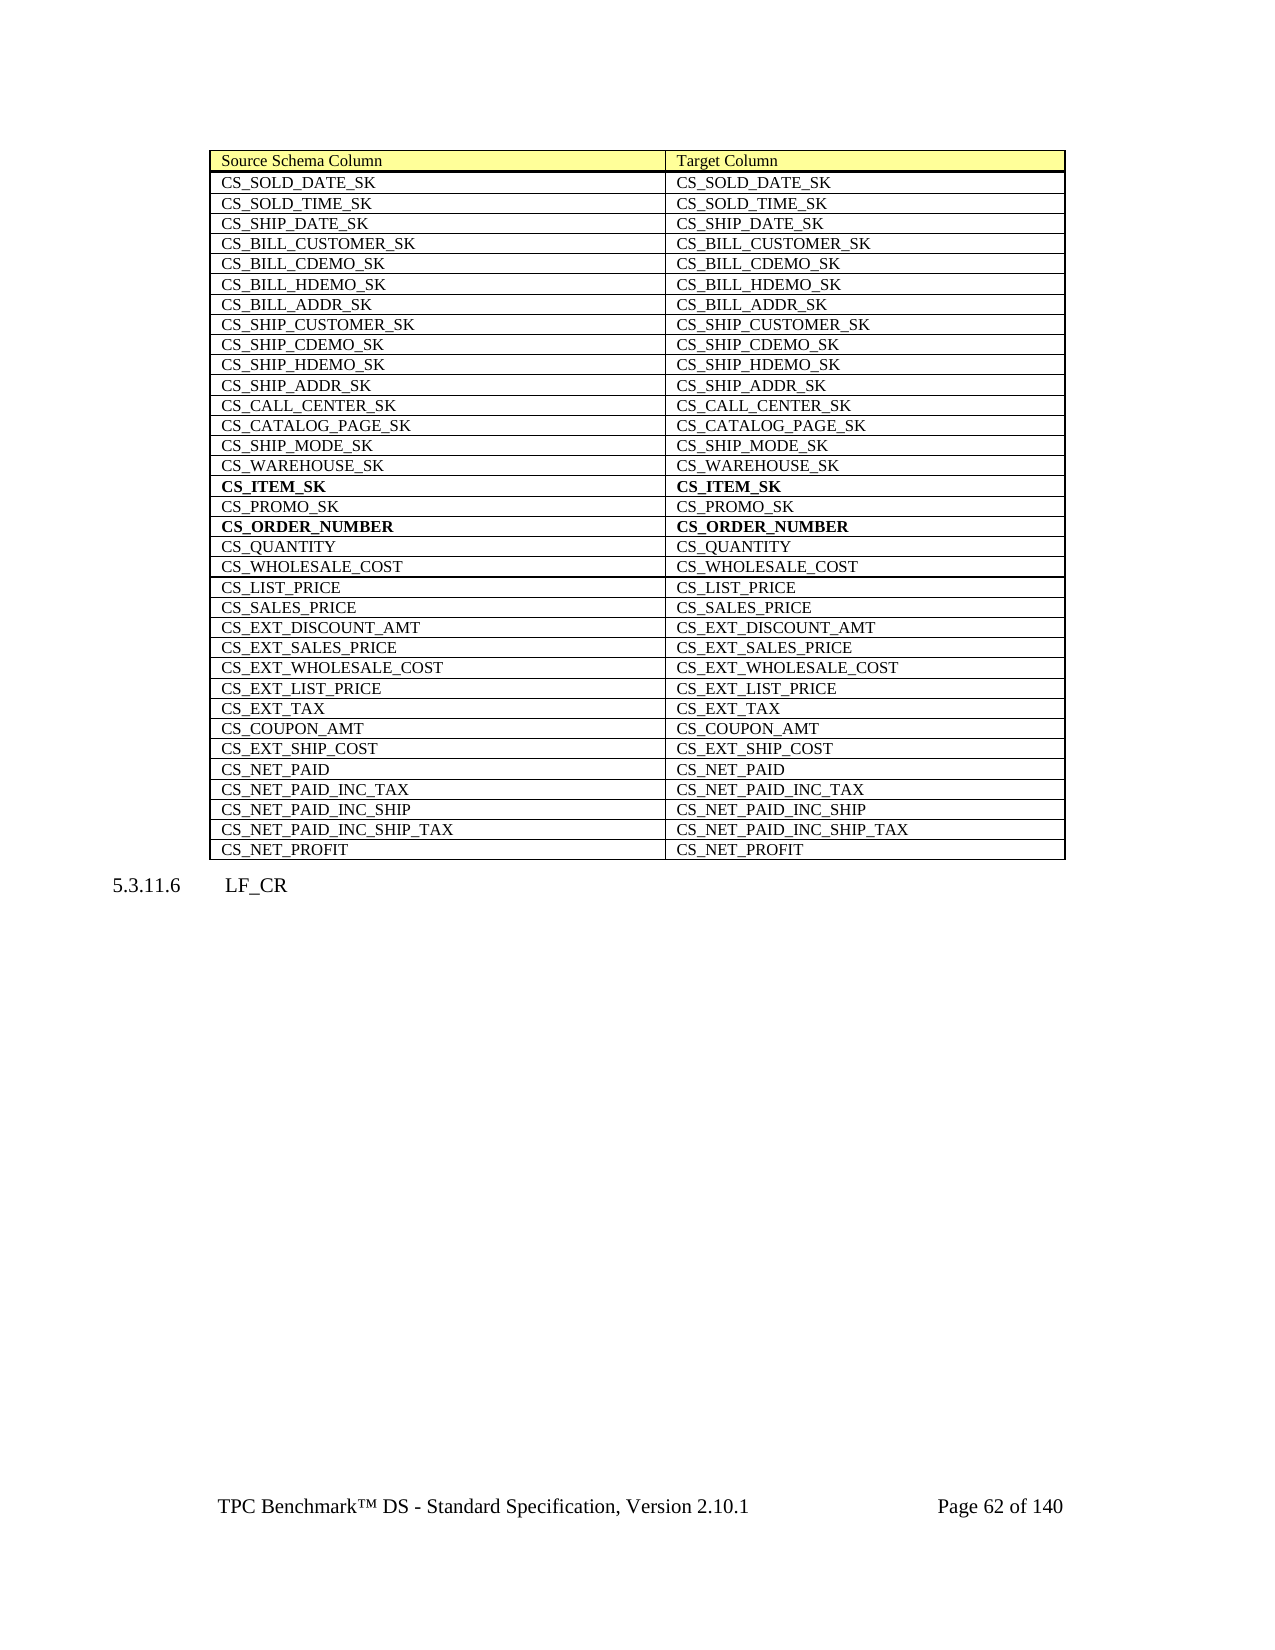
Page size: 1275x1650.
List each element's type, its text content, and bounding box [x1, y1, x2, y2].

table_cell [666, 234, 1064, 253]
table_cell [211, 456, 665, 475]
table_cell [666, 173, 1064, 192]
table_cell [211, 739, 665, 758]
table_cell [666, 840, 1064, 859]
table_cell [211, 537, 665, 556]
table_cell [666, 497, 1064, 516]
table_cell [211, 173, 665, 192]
text LF_CR [112, 873, 1162, 897]
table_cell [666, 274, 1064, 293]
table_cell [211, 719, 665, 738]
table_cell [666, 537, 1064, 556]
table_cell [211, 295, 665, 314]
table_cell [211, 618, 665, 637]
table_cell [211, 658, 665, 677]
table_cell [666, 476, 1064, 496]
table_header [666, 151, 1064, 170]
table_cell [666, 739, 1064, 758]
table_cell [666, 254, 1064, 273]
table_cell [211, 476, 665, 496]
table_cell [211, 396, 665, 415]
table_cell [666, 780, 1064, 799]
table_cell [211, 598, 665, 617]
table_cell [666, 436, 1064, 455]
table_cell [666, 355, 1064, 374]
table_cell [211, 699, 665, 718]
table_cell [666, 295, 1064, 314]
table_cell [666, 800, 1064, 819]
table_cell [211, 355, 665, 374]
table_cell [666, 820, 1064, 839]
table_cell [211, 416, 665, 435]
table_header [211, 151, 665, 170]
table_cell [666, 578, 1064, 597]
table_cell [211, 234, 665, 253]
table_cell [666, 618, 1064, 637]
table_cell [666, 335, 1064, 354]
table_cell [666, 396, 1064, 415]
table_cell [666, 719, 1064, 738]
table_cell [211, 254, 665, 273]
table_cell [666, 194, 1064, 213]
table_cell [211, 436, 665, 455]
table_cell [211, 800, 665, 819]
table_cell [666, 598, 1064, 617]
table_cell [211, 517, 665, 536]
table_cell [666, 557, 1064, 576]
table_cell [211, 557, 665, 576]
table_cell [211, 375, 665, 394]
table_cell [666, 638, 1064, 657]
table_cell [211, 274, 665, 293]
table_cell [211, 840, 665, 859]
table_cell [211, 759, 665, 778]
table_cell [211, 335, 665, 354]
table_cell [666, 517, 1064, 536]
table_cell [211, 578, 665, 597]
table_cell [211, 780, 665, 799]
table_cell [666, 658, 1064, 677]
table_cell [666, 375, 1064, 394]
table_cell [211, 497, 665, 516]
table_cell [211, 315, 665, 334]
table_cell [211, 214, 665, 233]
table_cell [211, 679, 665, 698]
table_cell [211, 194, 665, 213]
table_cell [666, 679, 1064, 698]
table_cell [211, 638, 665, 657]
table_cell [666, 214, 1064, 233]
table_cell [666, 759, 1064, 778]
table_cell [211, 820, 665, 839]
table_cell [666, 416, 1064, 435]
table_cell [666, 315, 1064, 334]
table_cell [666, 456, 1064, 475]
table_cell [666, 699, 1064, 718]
